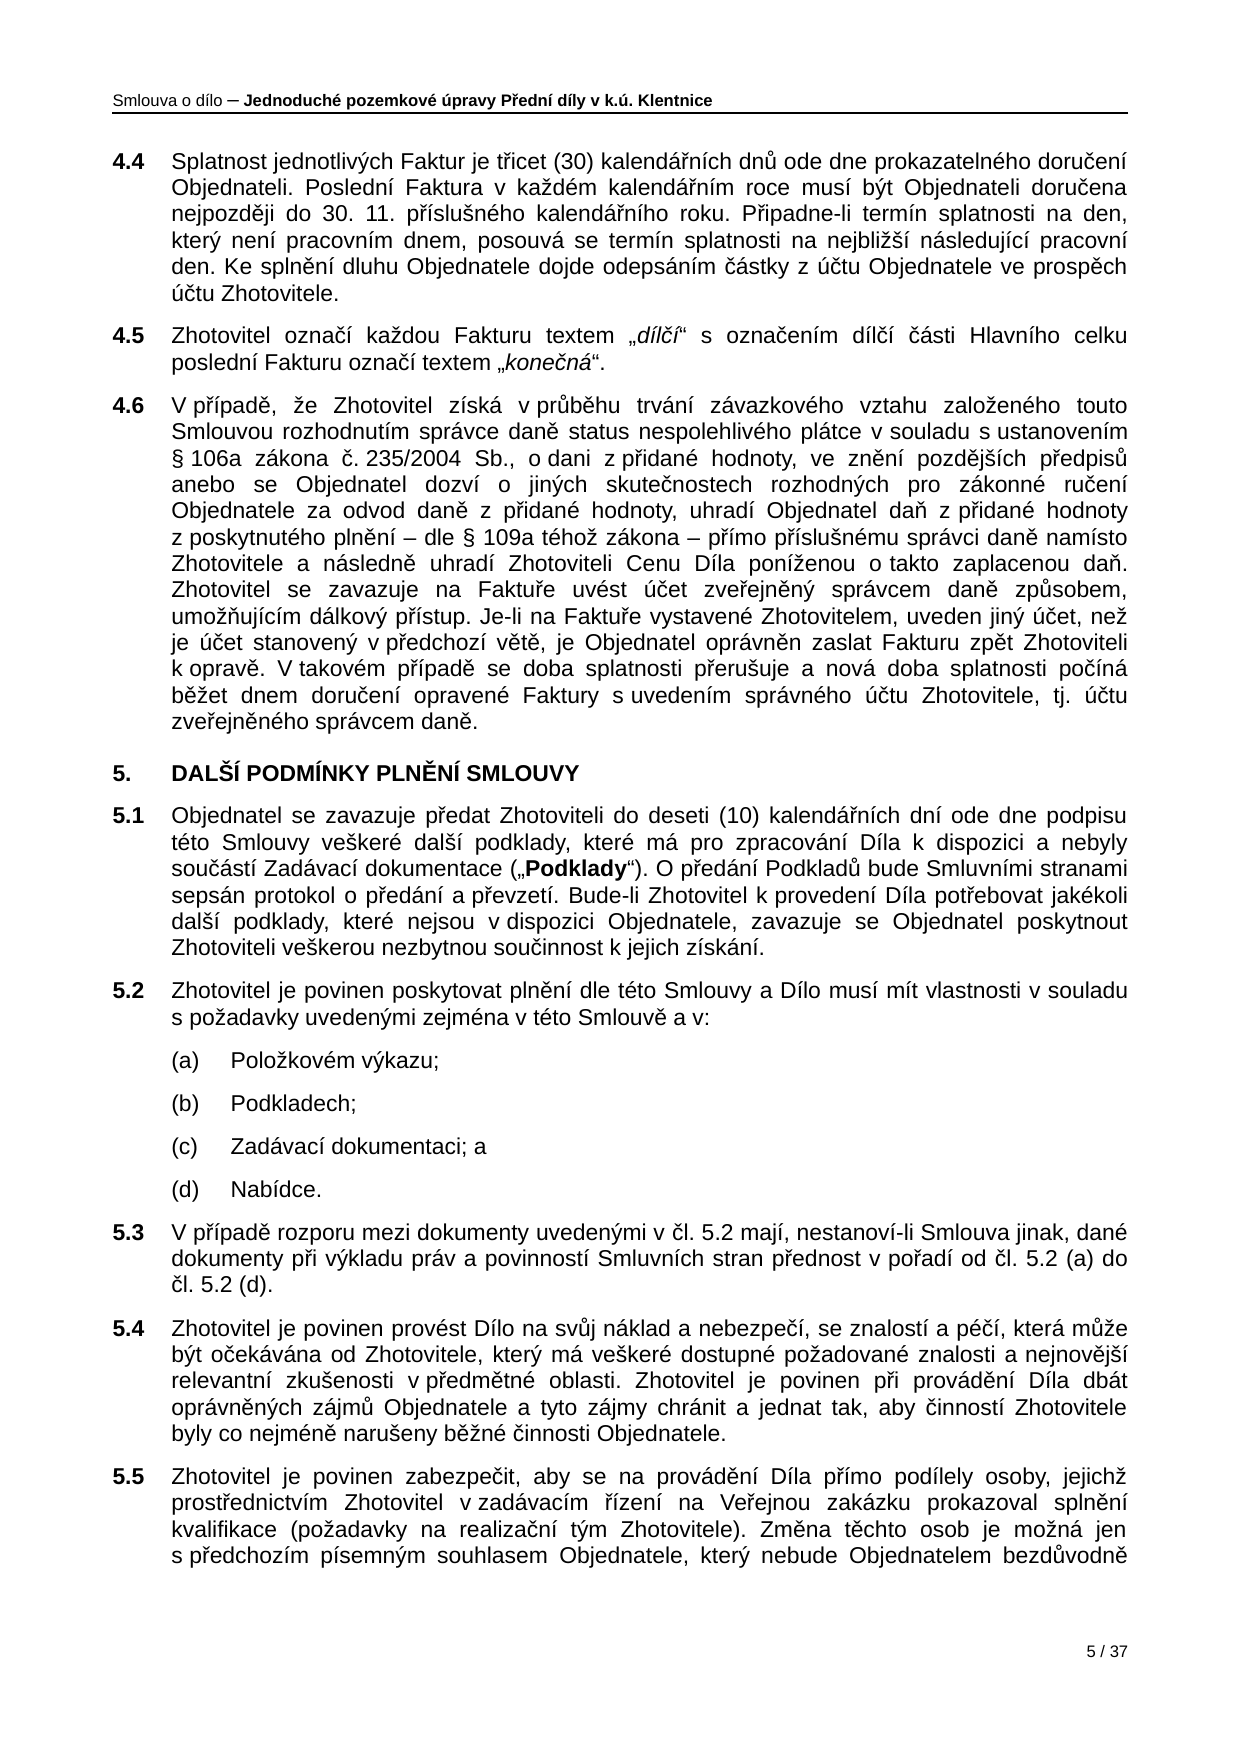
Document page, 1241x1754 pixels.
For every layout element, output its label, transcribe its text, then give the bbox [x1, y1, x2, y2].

text V případě, že Zhotovitel získá v průběhu trvání závazkového vztahu založeného touto Smlouvou rozhodnutím správce daně status nespolehlivého plátce v souladu s ustanovením § 106a zákona č. 235/2004 Sb., o dani z přidané hodnoty, ve znění pozdějších předpisů anebo se Objednatel dozví o jiných skutečnostech rozhodných pro zákonné ručení Objednatele za odvod daně z přidané hodnoty, uhradí Objednatel daň z přidané hodnoty z poskytnutého plnění – dle § 109a téhož zákona – přímo příslušnému správci daně namísto Zhotovitele a následně uhradí Zhotoviteli Cenu Díla poníženou o takto zaplacenou daň. Zhotovitel se zavazuje na Faktuře uvést účet zveřejněný správcem daně způsobem, umožňujícím dálkový přístup. Je-li na Faktuře vystavené Zhotovitelem, uveden jiný účet, než je účet stanovený v předchozí větě, je Objednatel oprávněn zaslat Fakturu zpět Zhotoviteli k opravě. V takovém případě se doba splatnosti přerušuje a nová doba splatnosti počíná běžet dnem doručení opravené Faktury s uvedením správného účtu Zhotovitele, tj. účtu zveřejněného správcem daně. [112, 392, 1128, 734]
text V případě rozporu mezi dokumenty uvedenými v čl. 5.2 mají, nestanoví-li Smlouva jinak, dané dokumenty při výkladu práv a povinností Smluvních stran přednost v pořadí od čl. 5.2 (a) do čl. 5.2 (d). [112, 1219, 1128, 1298]
list Nabídce. [171, 1176, 1128, 1202]
text Zhotovitel je povinen poskytovat plnění dle této Smlouvy a Dílo musí mít vlastnosti v souladu s požadavky uvedenými zejména v této Smlouvě a v: [112, 977, 1128, 1030]
text Zhotovitel je povinen provést Dílo na svůj náklad a nebezpečí, se znalostí a péčí, která může být očekávána od Zhotovitele, který má veškeré dostupné požadované znalosti a nejnovější relevantní zkušenosti v předmětné oblasti. Zhotovitel je povinen při provádění Díla dbát oprávněných zájmů Objednatele a tyto zájmy chránit a jednat tak, aby činností Zhotovitele byly co nejméně narušeny běžné činnosti Objednatele. [112, 1314, 1128, 1446]
text Objednatel se zavazuje předat Zhotoviteli do deseti (10) kalendářních dní ode dne podpisu této Smlouvy veškeré další podklady, které má pro zpracování Díla k dispozici a nebyly součástí Zadávací dokumentace („Podklady“). O předání Podkladů bude Smluvními stranami sepsán protokol o předání a převzetí. Bude-li Zhotovitel k provedení Díla potřebovat jakékoli další podklady, které nejsou v dispozici Objednatele, zavazuje se Objednatel poskytnout Zhotoviteli veškerou nezbytnou součinnost k jejich získání. [112, 802, 1128, 961]
text Splatnost jednotlivých Faktur je třicet (30) kalendářních dnů ode dne prokazatelného doručení Objednateli. Poslední Faktura v každém kalendářním roce musí být Objednateli doručena nejpozději do 30. 11. příslušného kalendářního roku. Připadne-li termín splatnosti na den, který není pracovním dnem, posouvá se termín splatnosti na nejbližší následující pracovní den. Ke splnění dluhu Objednatele dojde odepsáním částky z účtu Objednatele ve prospěch účtu Zhotovitele. [112, 148, 1128, 306]
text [112, 1463, 1128, 1568]
list Položkovém výkazu; [171, 1047, 1128, 1073]
text Zhotovitel označí každou Fakturu textem „dílčí“ s označením dílčí části Hlavního celku poslední Fakturu označí textem „konečná“. [112, 322, 1128, 375]
list Podkladech; [171, 1090, 1128, 1116]
list Zadávací dokumentaci; a [171, 1133, 1128, 1159]
text Další podmínky Plnění smlouvy [112, 759, 1128, 786]
